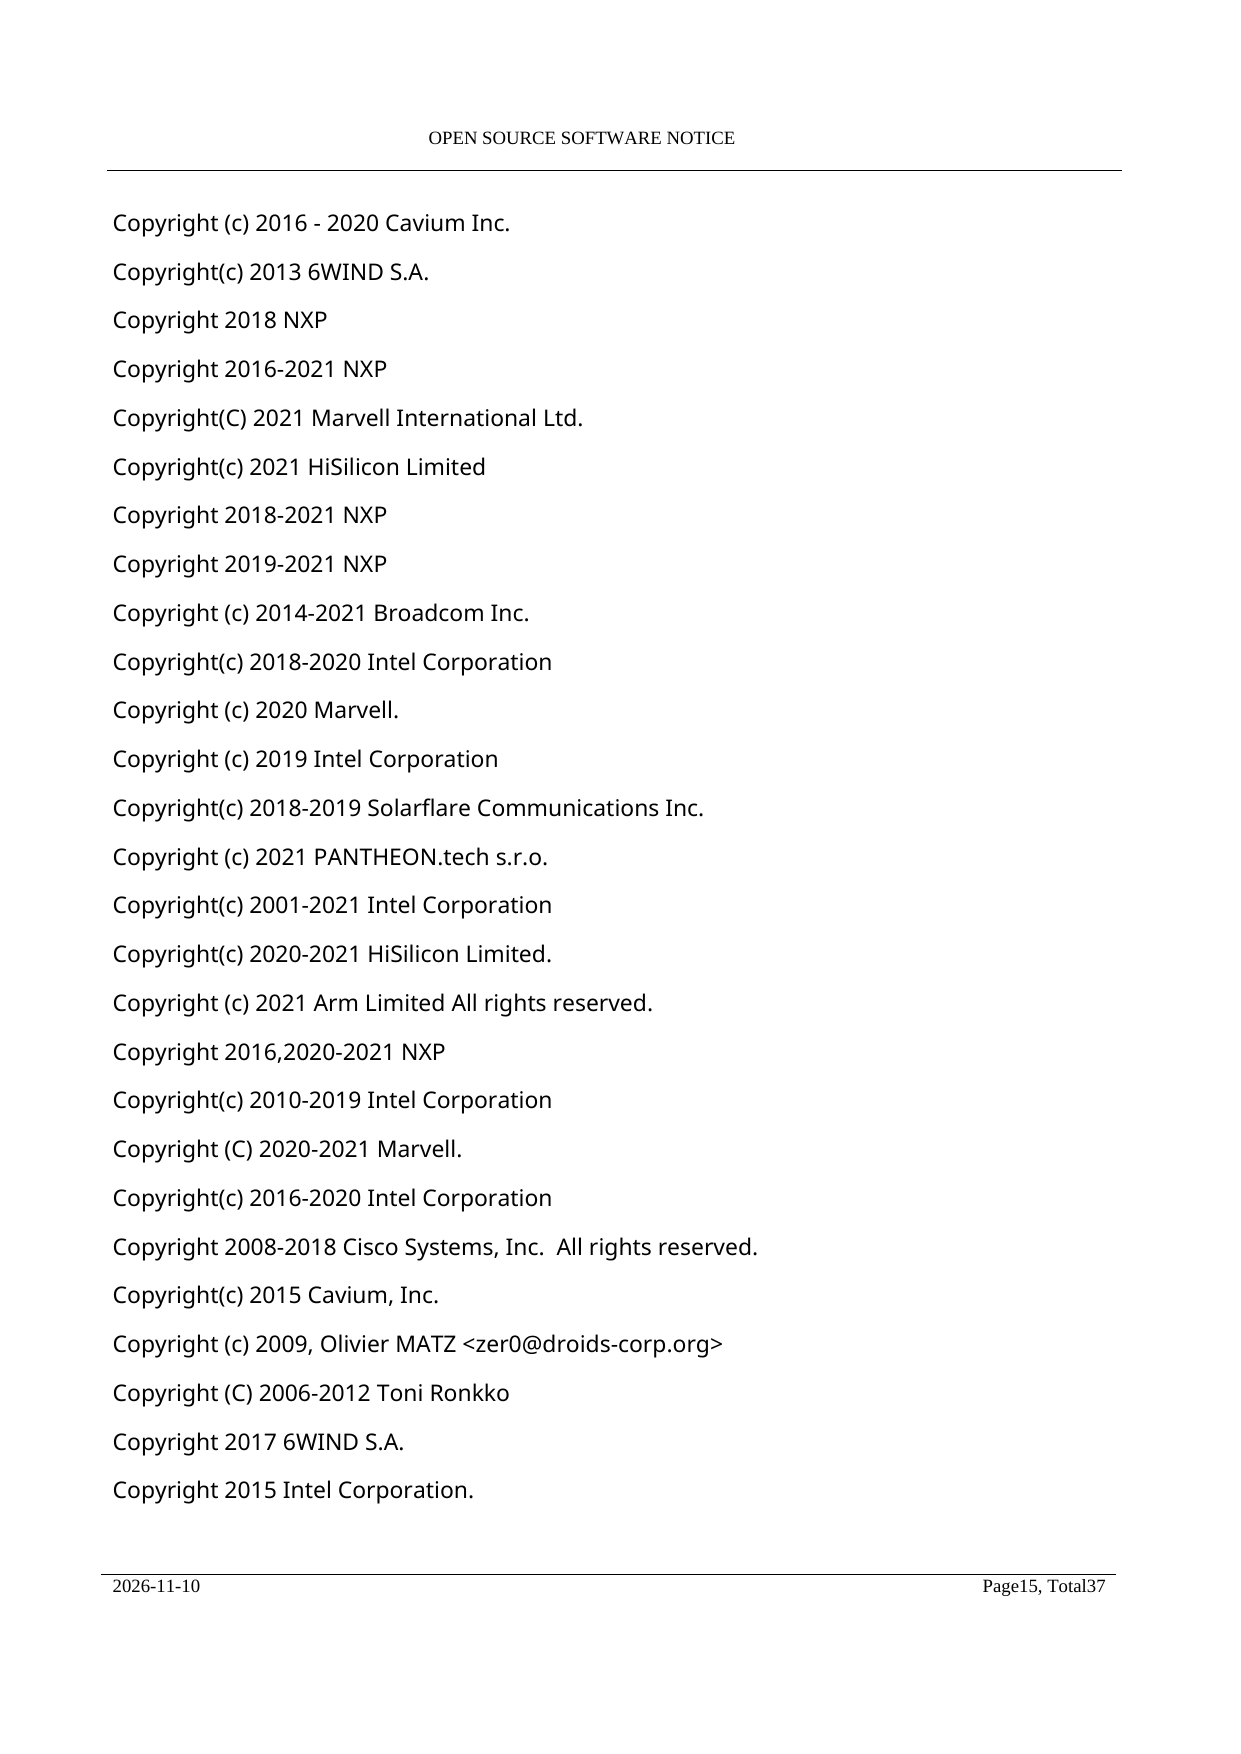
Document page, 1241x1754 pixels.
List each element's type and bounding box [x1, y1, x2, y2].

text [112, 206, 1128, 1555]
